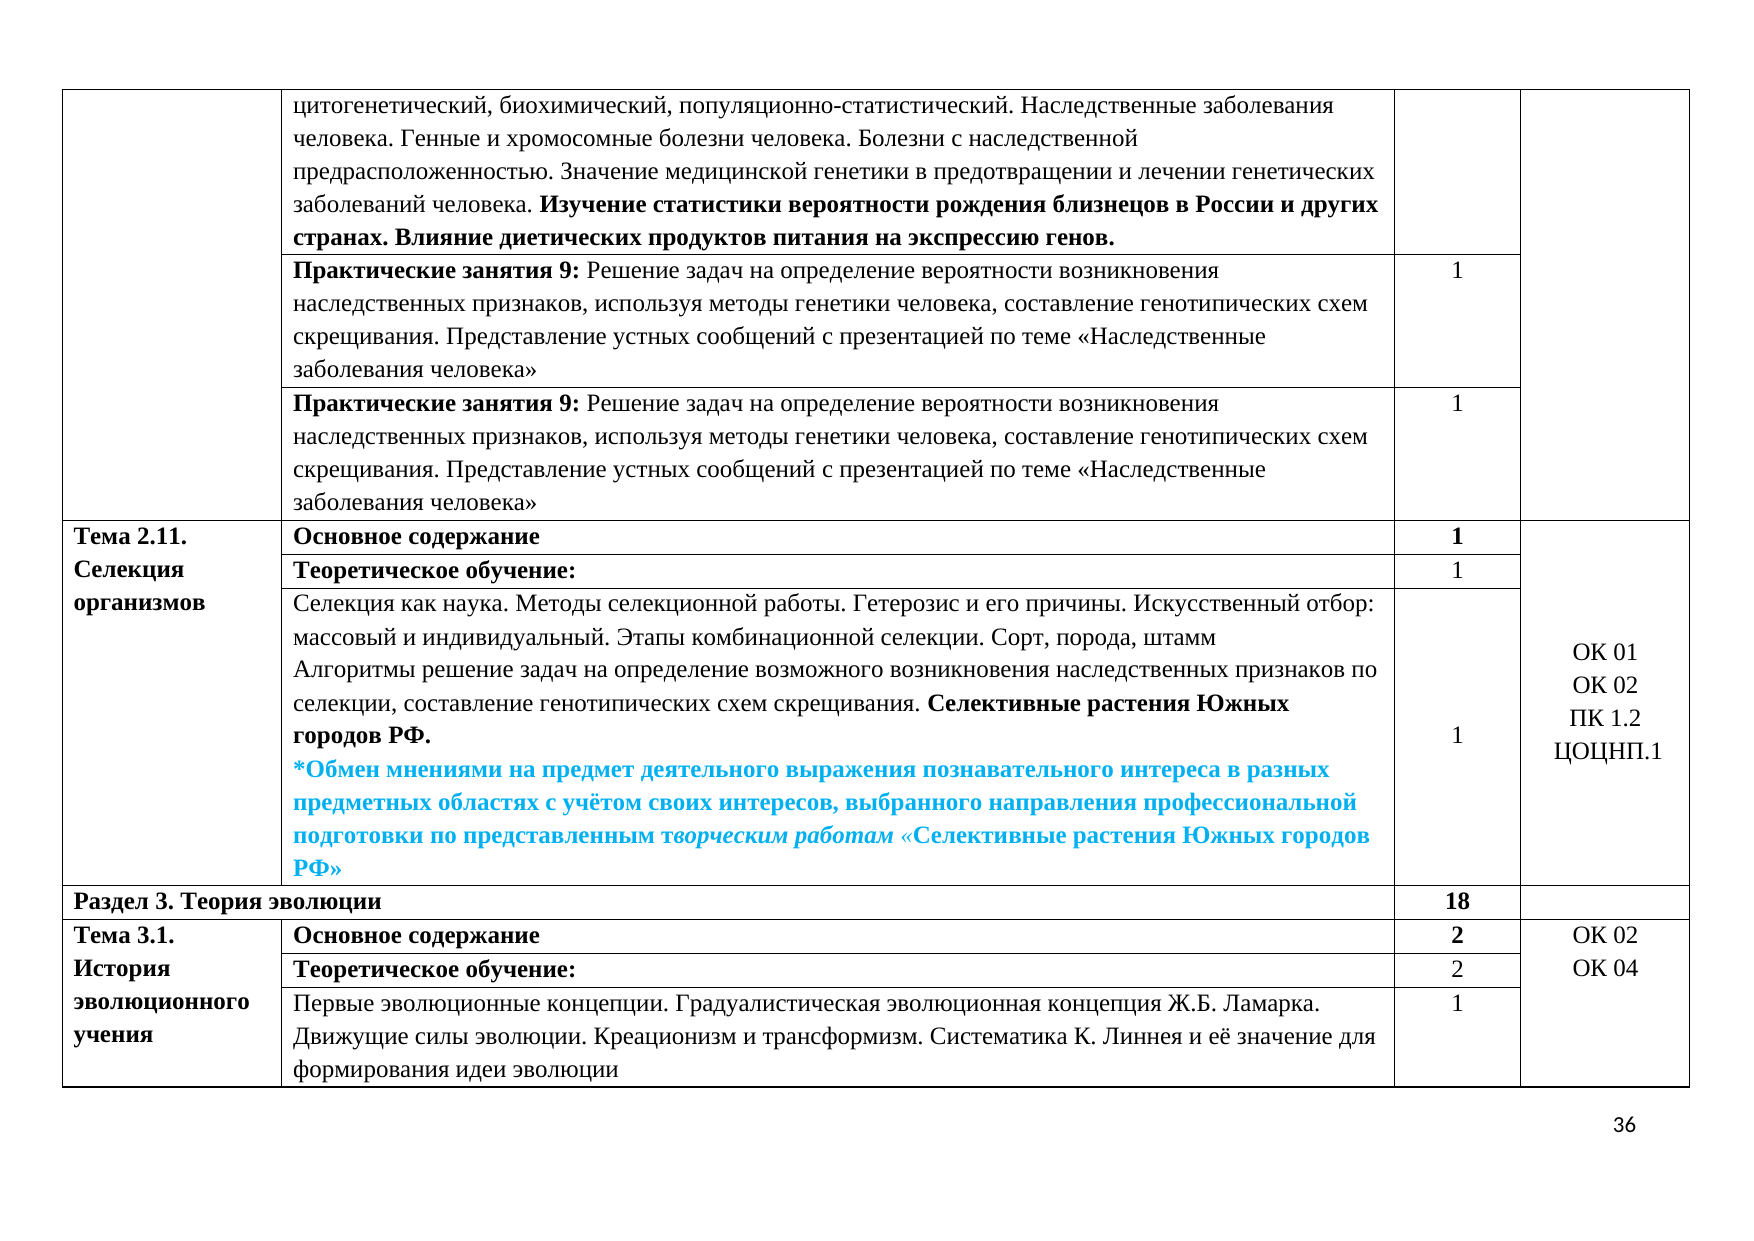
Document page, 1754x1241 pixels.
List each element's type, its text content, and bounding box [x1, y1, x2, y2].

table_cell Теоретическое обучение: [282, 954, 1394, 987]
table_cell 1 [1395, 589, 1520, 885]
table_cell ОК 01 ОК 02 ПК 1.2 ЦОЦНП.1 [1521, 521, 1689, 885]
table_cell 1 [1395, 255, 1520, 387]
table_cell Практические занятия 9: Решение задач на определение вероятности возникновения наследственных признаков, используя методы генетики человека, составление генотипических схем скрещивания. Представление устных сообщений с презентацией по теме «Наследственные заболевания человека» [282, 388, 1394, 520]
table_cell 1 [1395, 555, 1520, 587]
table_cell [282, 90, 1394, 254]
table_cell Основное содержание [282, 920, 1394, 953]
table_cell Основное содержание [282, 521, 1394, 554]
table_cell ОК 02 ОК 04 [1521, 920, 1689, 1086]
table_cell Тема 3.1. История эволюционного учения [63, 920, 281, 1086]
table_cell 1 [1395, 521, 1520, 554]
table_cell 2 [1395, 954, 1520, 987]
table_cell Практические занятия 9: Решение задач на определение вероятности возникновения наследственных признаков, используя методы генетики человека, составление генотипических схем скрещивания. Представление устных сообщений с презентацией по теме «Наследственные заболевания человека» [282, 255, 1394, 387]
table_cell 18 [1395, 886, 1520, 919]
table_cell Теоретическое обучение: [282, 555, 1394, 587]
table_cell 1 [1395, 388, 1520, 520]
table_cell Тема 2.11. Селекция организмов [63, 521, 281, 885]
table_cell 1 [1395, 90, 1520, 254]
table_cell [1521, 886, 1689, 919]
table_cell Первые эволюционные концепции. Градуалистическая эволюционная концепция Ж.Б. Ламарка. Движущие силы эволюции. Креационизм и трансформизм. Систематика К. Линнея и её значение для формирования идеи эволюции [282, 988, 1394, 1086]
table_cell 1 [1395, 988, 1520, 1086]
table_cell Селекция как наука. Методы селекционной работы. Гетерозис и его причины. Искусственный отбор: массовый и индивидуальный. Этапы комбинационной селекции. Сорт, порода, штамм Алгоритмы решение задач на определение возможного возникновения наследственных признаков по селекции, составление генотипических схем скрещивания. Селективные растения Южных городов РФ. *Обмен мнениями на предмет деятельного выражения познавательного интереса в разных предметных областях с учётом своих интересов, выбранного направления профессиональной подготовки по представленным творческим работам «Селективные растения Южных городов РФ» [282, 589, 1394, 885]
table_cell Раздел 3. Теория эволюции [63, 886, 1394, 919]
table_cell 2 [1395, 920, 1520, 953]
